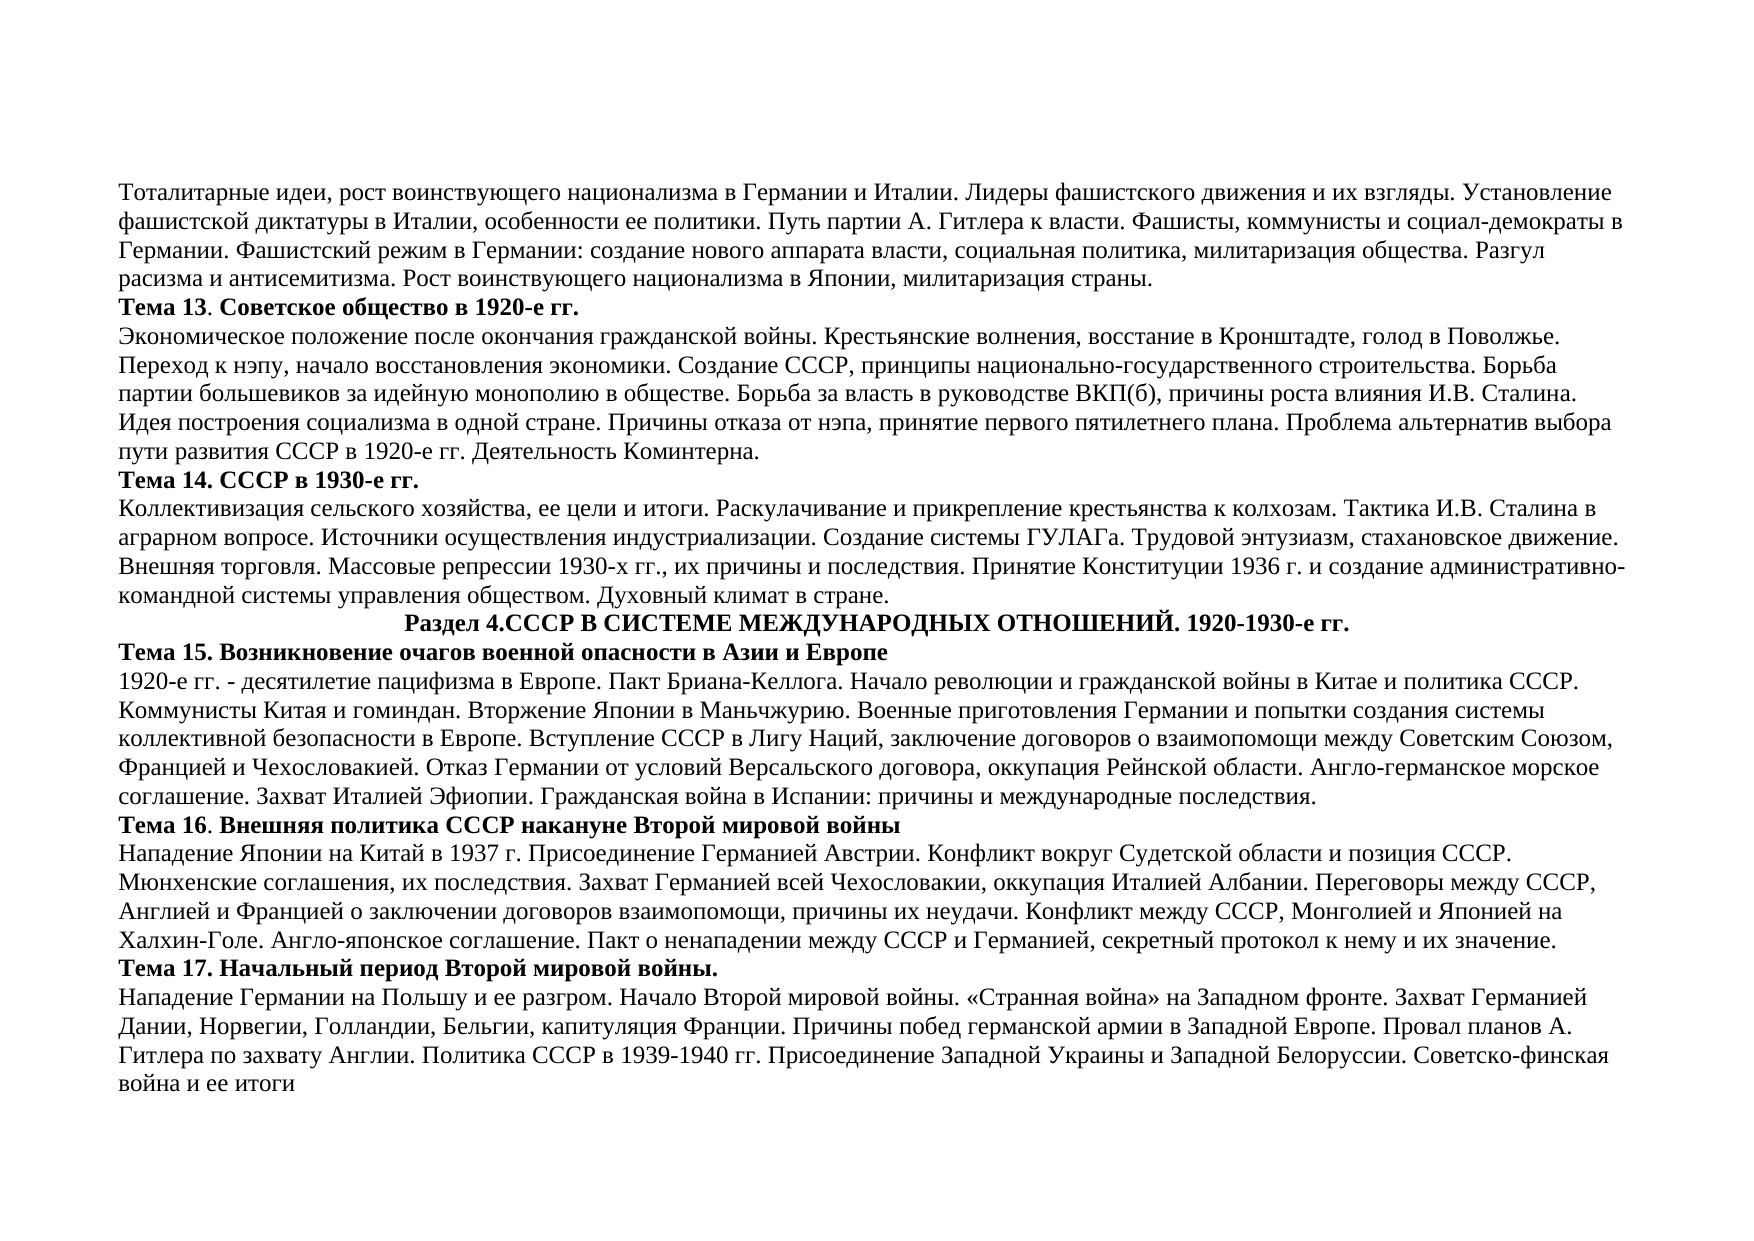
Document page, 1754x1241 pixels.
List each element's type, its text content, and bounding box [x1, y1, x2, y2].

text Тоталитарные идеи, рост воинствующего национализма в Германии и Италии. Лидеры фашистского движения и их взгляды. Установление фашистской диктатуры в Италии, особенности ее политики. Путь партии А. Гитлера к власти. Фашисты, коммунисты и социал-демократы в Германии. Фашистский режим в Германии: создание нового аппарата власти, социальная политика, милитаризация общества. Разгул расизма и антисемитизма. Рост воинствующего национализма в Японии, милитаризация страны. Тема 13. Советское общество в 1920-е гг. [118, 177, 1636, 321]
text Тема 14. СССР в 1930-е гг. [118, 465, 1636, 493]
text Тема 17. Начальный период Второй мировой войны. Нападение Германии на Польшу и ее разгром. Начало Второй мировой войны. «Странная война» на Западном фронте. Захват Германией Дании, Норвегии, Голландии, Бельгии, капитуляция Франции. Причины побед германской армии в Западной Европе. Провал планов А. Гитлера по захвату Англии. Политика СССР в 1939-1940 гг. Присоединение Западной Украины и Западной Белоруссии. Советско-финская война и ее итоги [118, 953, 1636, 1097]
text Раздел 4.СССР В СИСТЕМЕ МЕЖДУНАРОДНЫХ ОТНОШЕНИЙ. 1920-1930-е гг. [118, 608, 1636, 637]
text Нападение Японии на Китай в 1937 г. Присоединение Германией Австрии. Конфликт вокруг Судетской области и позиция СССР. Мюнхенские соглашения, их последствия. Захват Германией всей Чехословакии, оккупация Италией Албании. Переговоры между СССР, Англией и Францией о заключении договоров взаимопомощи, причины их неудачи. Конфликт между СССР, Монголией и Японией на Халхин-Голе. Англо-японское соглашение. Пакт о ненападении между СССР и Германией, секретный протокол к нему и их значение. [118, 838, 1636, 953]
text Тема 15. Возникновение очагов военной опасности в Азии и Европе 1920-е гг. - десятилетие пацифизма в Европе. Пакт Бриана-Келлога. Начало революции и гражданской войны в Китае и политика СССР. Коммунисты Китая и гоминдан. Вторжение Японии в Маньчжурию. Военные приготовления Германии и попытки создания системы коллективной безопасности в Европе. Вступление СССР в Лигу Наций, заключение договоров о взаимопомощи между Советским Союзом, Францией и Чехословакией. Отказ Германии от условий Версальского договора, оккупация Рейнской области. Англо-германское морское соглашение. Захват Италией Эфиопии. Гражданская война в Испании: причины и международные последствия. Тема 16. Внешняя политика СССР накануне Второй мировой войны [118, 637, 1636, 838]
text Экономическое положение после окончания гражданской войны. Крестьянские волнения, восстание в Кронштадте, голод в Поволжье. Переход к нэпу, начало восстановления экономики. Создание СССР, принципы национально-государственного строительства. Борьба партии большевиков за идейную монополию в обществе. Борьба за власть в руководстве ВКП(б), причины роста влияния И.В. Сталина. Идея построения социализма в одной стране. Причины отказа от нэпа, принятие первого пятилетнего плана. Проблема альтернатив выбора пути развития СССР в 1920-е гг. Деятельность Коминтерна. [118, 321, 1636, 465]
text Коллективизация сельского хозяйства, ее цели и итоги. Раскулачивание и прикрепление крестьянства к колхозам. Тактика И.В. Сталина в аграрном вопросе. Источники осуществления индустриализации. Создание системы ГУЛАГа. Трудовой энтузиазм, стахановское движение. Внешняя торговля. Массовые репрессии 1930-х гг., их причины и последствия. Принятие Конституции 1936 г. и создание административно-командной системы управления обществом. Духовный климат в стране. [118, 493, 1636, 608]
